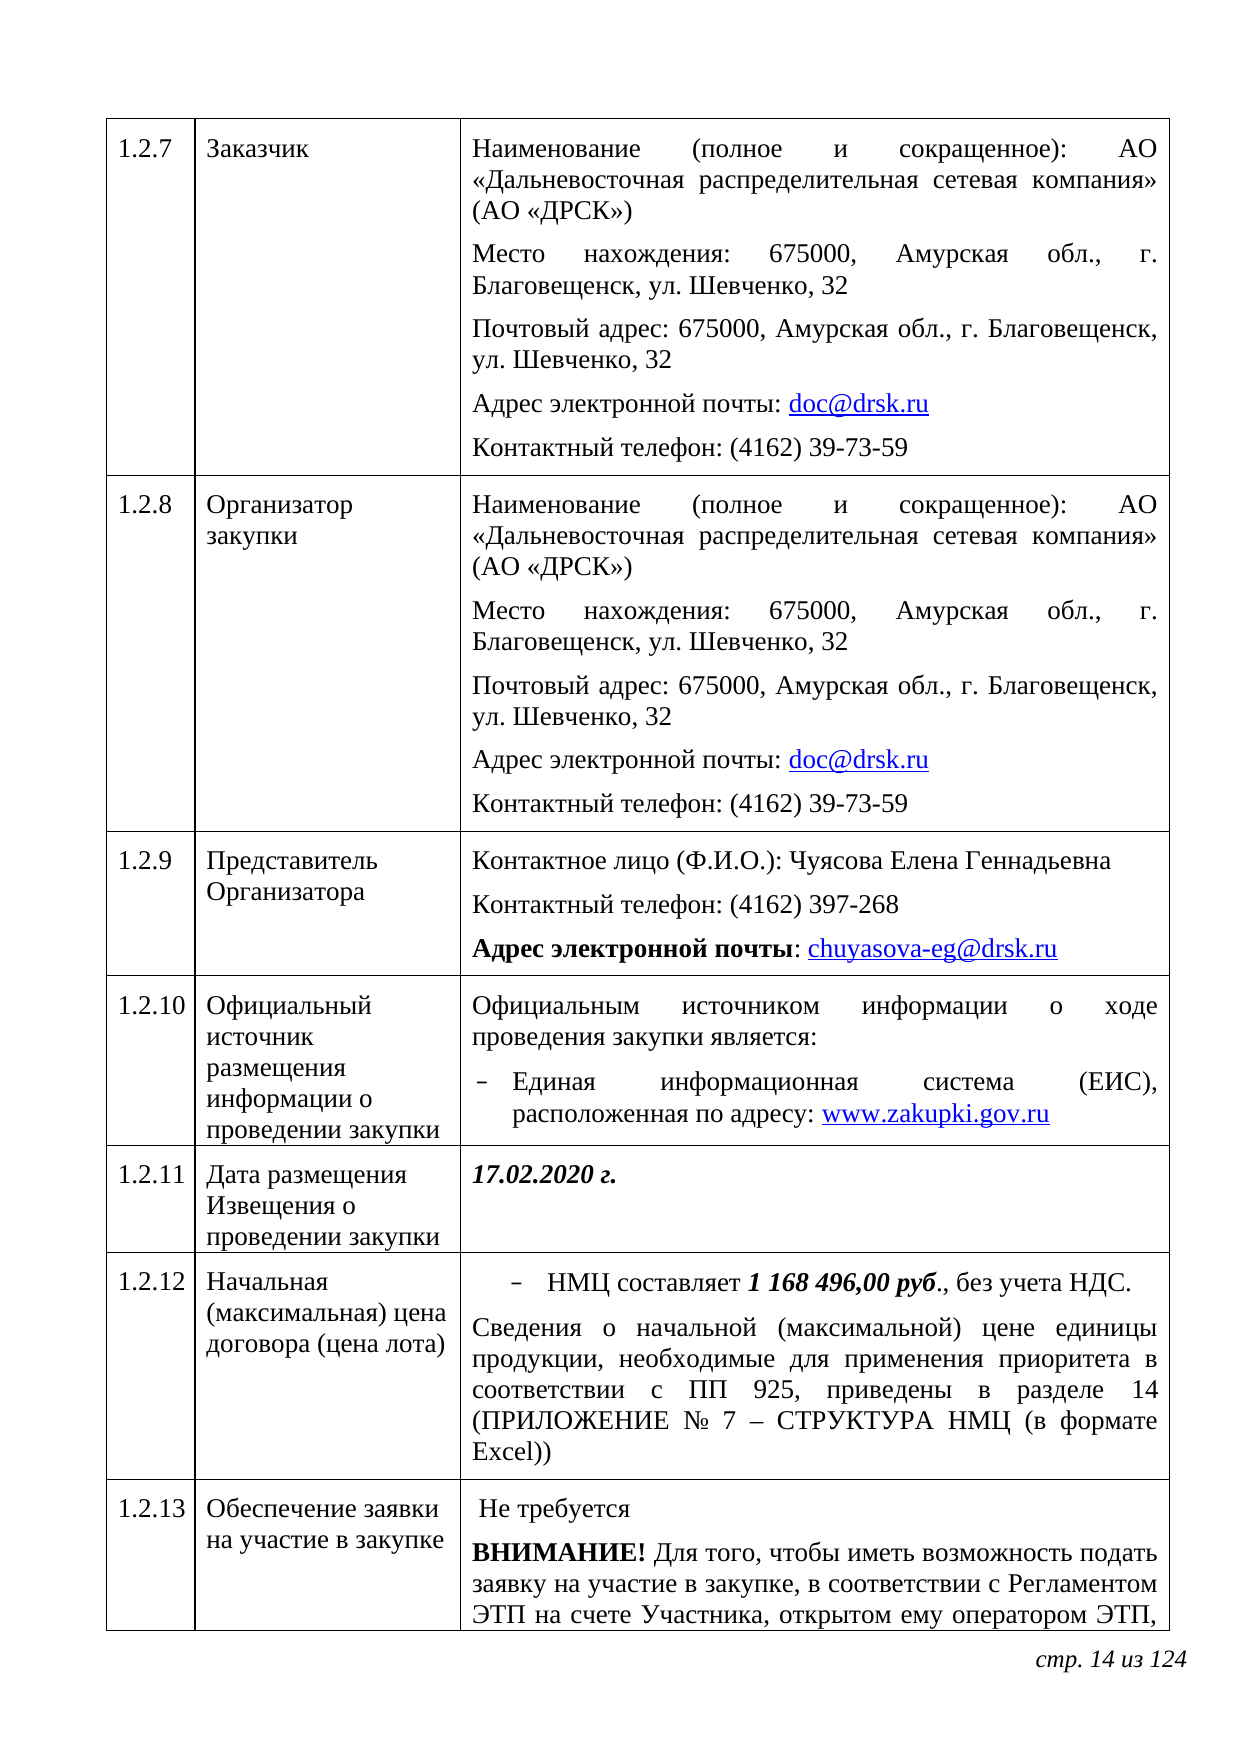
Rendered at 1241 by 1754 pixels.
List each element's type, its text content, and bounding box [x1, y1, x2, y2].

table_cell Начальная (максимальная) цена договора (цена лота) [196, 1253, 460, 1479]
table_cell Наименование (полное и сокращенное): АО «Дальневосточная распределительная сетевая компания» (АО «ДРСК») Место нахождения: 675000, Амурская обл., г. Благовещенск, ул. Шевченко, 32 Почтовый адрес: 675000, Амурская обл., г. Благовещенск, ул. Шевченко, 32 Адрес электронной почты: doc@drsk.ru Контактный телефон: (4162) 39-73-59 [461, 119, 1169, 474]
table_cell Заказчик [196, 119, 460, 474]
table_cell Официальным источником информации о ходе проведения закупки является: Единая информационная система (ЕИС), расположенная по адресу: www.zakupki.gov.ru [461, 976, 1169, 1144]
table_cell Контактное лицо (Ф.И.О.): Чуясова Елена Геннадьевна Контактный телефон: (4162) 397-268 Адрес электронной почты: chuyasova-eg@drsk.ru [461, 832, 1169, 975]
table_cell [107, 476, 194, 831]
table_cell Наименование (полное и сокращенное): АО «Дальневосточная распределительная сетевая компания» (АО «ДРСК») Место нахождения: 675000, Амурская обл., г. Благовещенск, ул. Шевченко, 32 Почтовый адрес: 675000, Амурская обл., г. Благовещенск, ул. Шевченко, 32 Адрес электронной почты: doc@drsk.ru Контактный телефон: (4162) 39-73-59 [461, 476, 1169, 831]
table_cell 17.02.2020 г. [461, 1146, 1169, 1252]
table_cell [107, 1146, 194, 1252]
table_cell Представитель Организатора [196, 832, 460, 975]
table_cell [461, 1480, 1169, 1629]
table_cell [107, 832, 194, 975]
table_cell Официальный источник размещения информации о проведении закупки [196, 976, 460, 1144]
table_cell Дата размещения Извещения о проведении закупки [196, 1146, 460, 1252]
table_cell НМЦ составляет 1 168 496,00 руб., без учета НДС. Сведения о начальной (максимальной) цене единицы продукции, необходимые для применения приоритета в соответствии с ПП 925, приведены в разделе 14 (ПРИЛОЖЕНИЕ № 7 – СТРУКТУРА НМЦ (в формате Excel)) [461, 1253, 1169, 1479]
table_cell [196, 1480, 460, 1629]
table_cell [107, 119, 194, 474]
table_cell [107, 976, 194, 1144]
table_cell [107, 1480, 194, 1629]
table_cell Организатор закупки [196, 476, 460, 831]
table_cell [107, 1253, 194, 1479]
